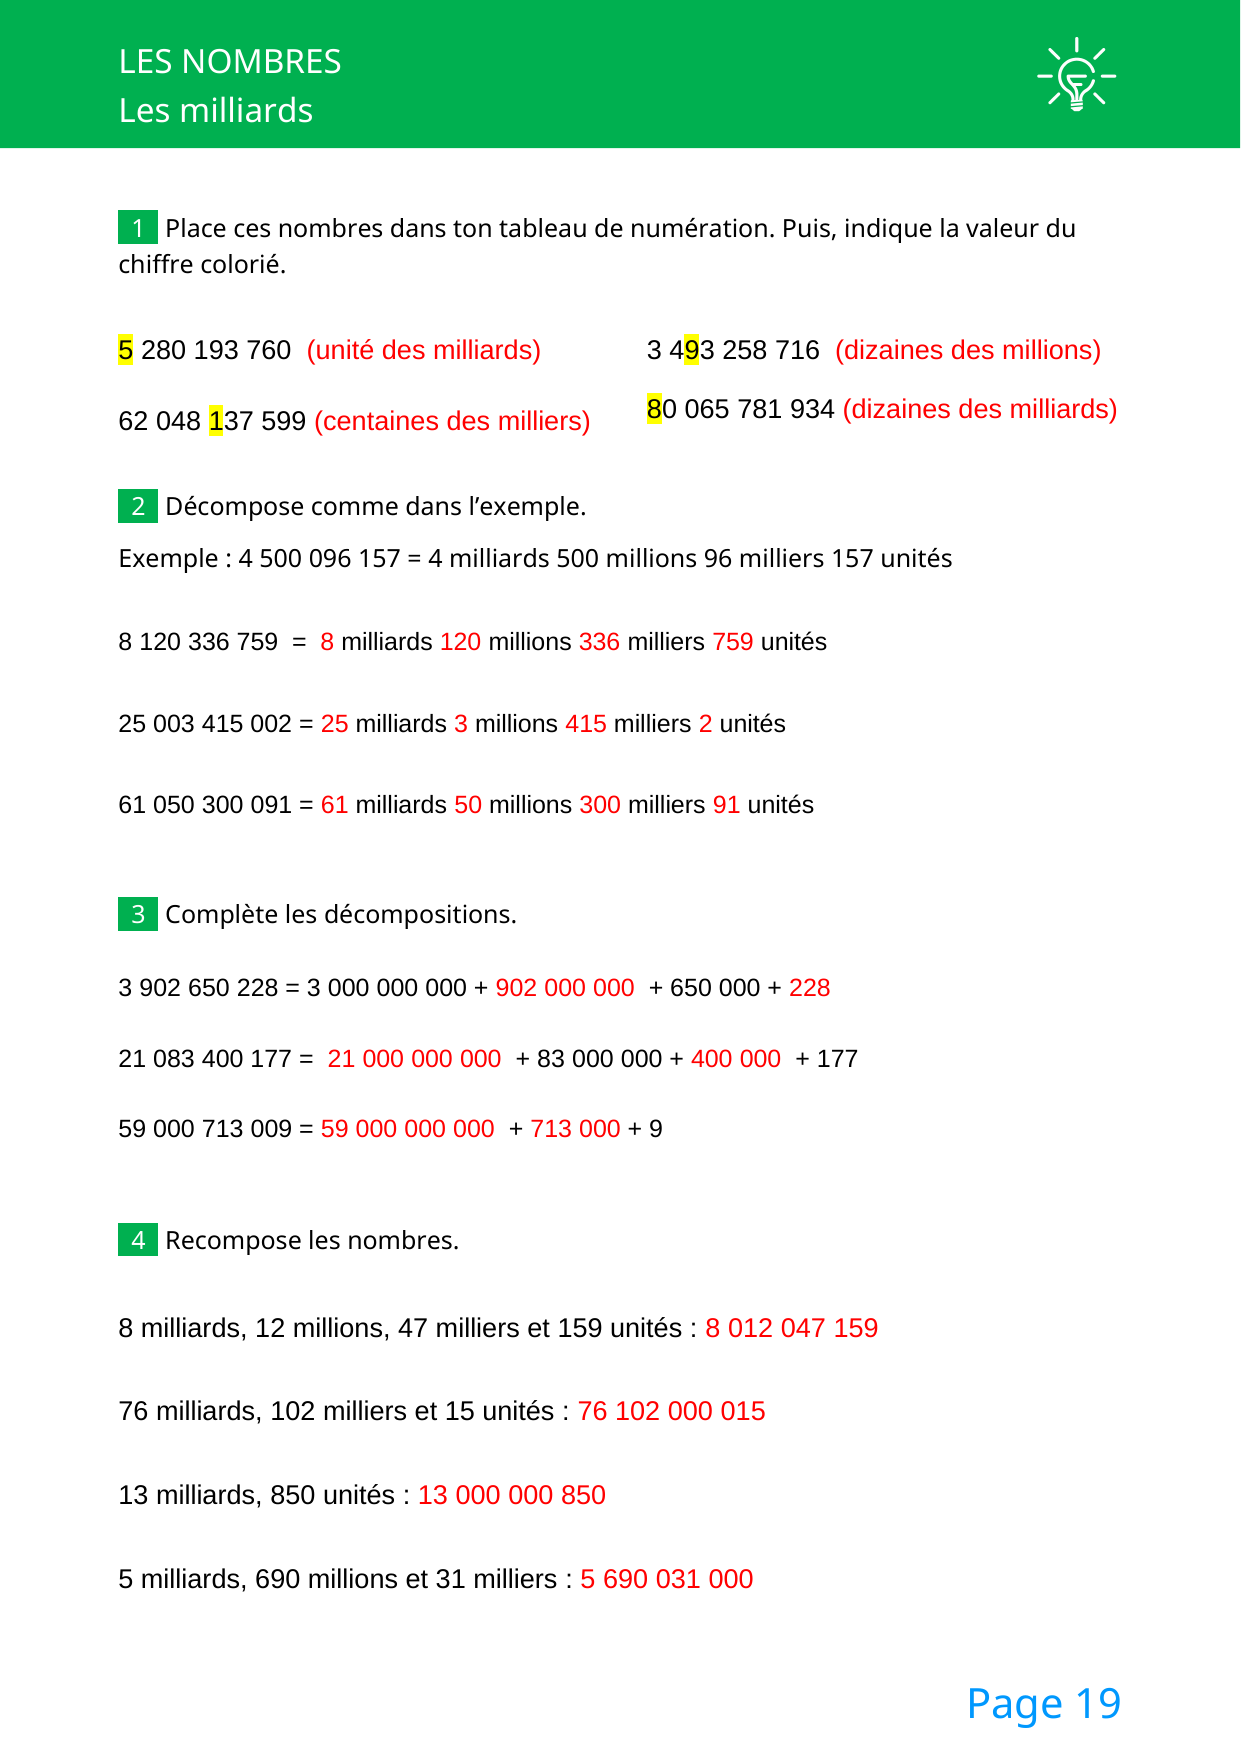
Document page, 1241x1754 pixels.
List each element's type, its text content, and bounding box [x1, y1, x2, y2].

text 13 milliards, 850 unités : 13 000 000 850 [118, 1479, 1122, 1510]
text 61 050 300 091 = 61 milliards 50 millions 300 milliers 91 unités [118, 790, 1122, 819]
text 76 milliards, 102 milliers et 15 unités : 76 102 000 015 [118, 1395, 1122, 1427]
text 25 003 415 002 = 25 milliards 3 millions 415 milliers 2 unités [118, 709, 1122, 737]
text 2 Décompose comme dans l’exemple. [158, 489, 1122, 523]
text 21 083 400 177 = 21 000 000 000 + 83 000 000 + 400 000 + 177 [118, 1044, 1122, 1073]
text 5 milliards, 690 millions et 31 milliers : 5 690 031 000 [118, 1563, 1122, 1594]
text 3 902 650 228 = 3 000 000 000 + 902 000 000 + 650 000 + 228 [118, 973, 1122, 1002]
text 5 280 193 760 (unité des milliards) [133, 334, 593, 365]
text 59 000 713 009 = 59 000 000 000 + 713 000 + 9 [118, 1114, 1122, 1143]
text 62 048 137 599 (centaines des milliers) [118, 405, 209, 436]
text Exemple : 4 500 096 157 = 4 milliards 500 millions 96 milliers 157 unités [118, 541, 1122, 574]
text 80 065 781 934 (dizaines des milliards) [662, 393, 1122, 424]
text 8 milliards, 12 millions, 47 milliers et 159 unités : 8 012 047 159 [118, 1312, 1122, 1343]
text 62 048 137 599 (centaines des milliers) [223, 405, 593, 436]
text 8 120 336 759 = 8 milliards 120 millions 336 milliers 759 unités [118, 627, 1122, 656]
text 4 Recompose les nombres. [118, 1222, 1122, 1256]
text 3 Complète les décompositions. [158, 897, 1122, 931]
picture [1034, 37, 1123, 114]
text 3 493 258 716 (dizaines des millions) [699, 334, 1122, 365]
text 1 Place ces nombres dans ton tableau de numération. Puis, indique la valeur du chiffre colorié. [118, 210, 1122, 281]
